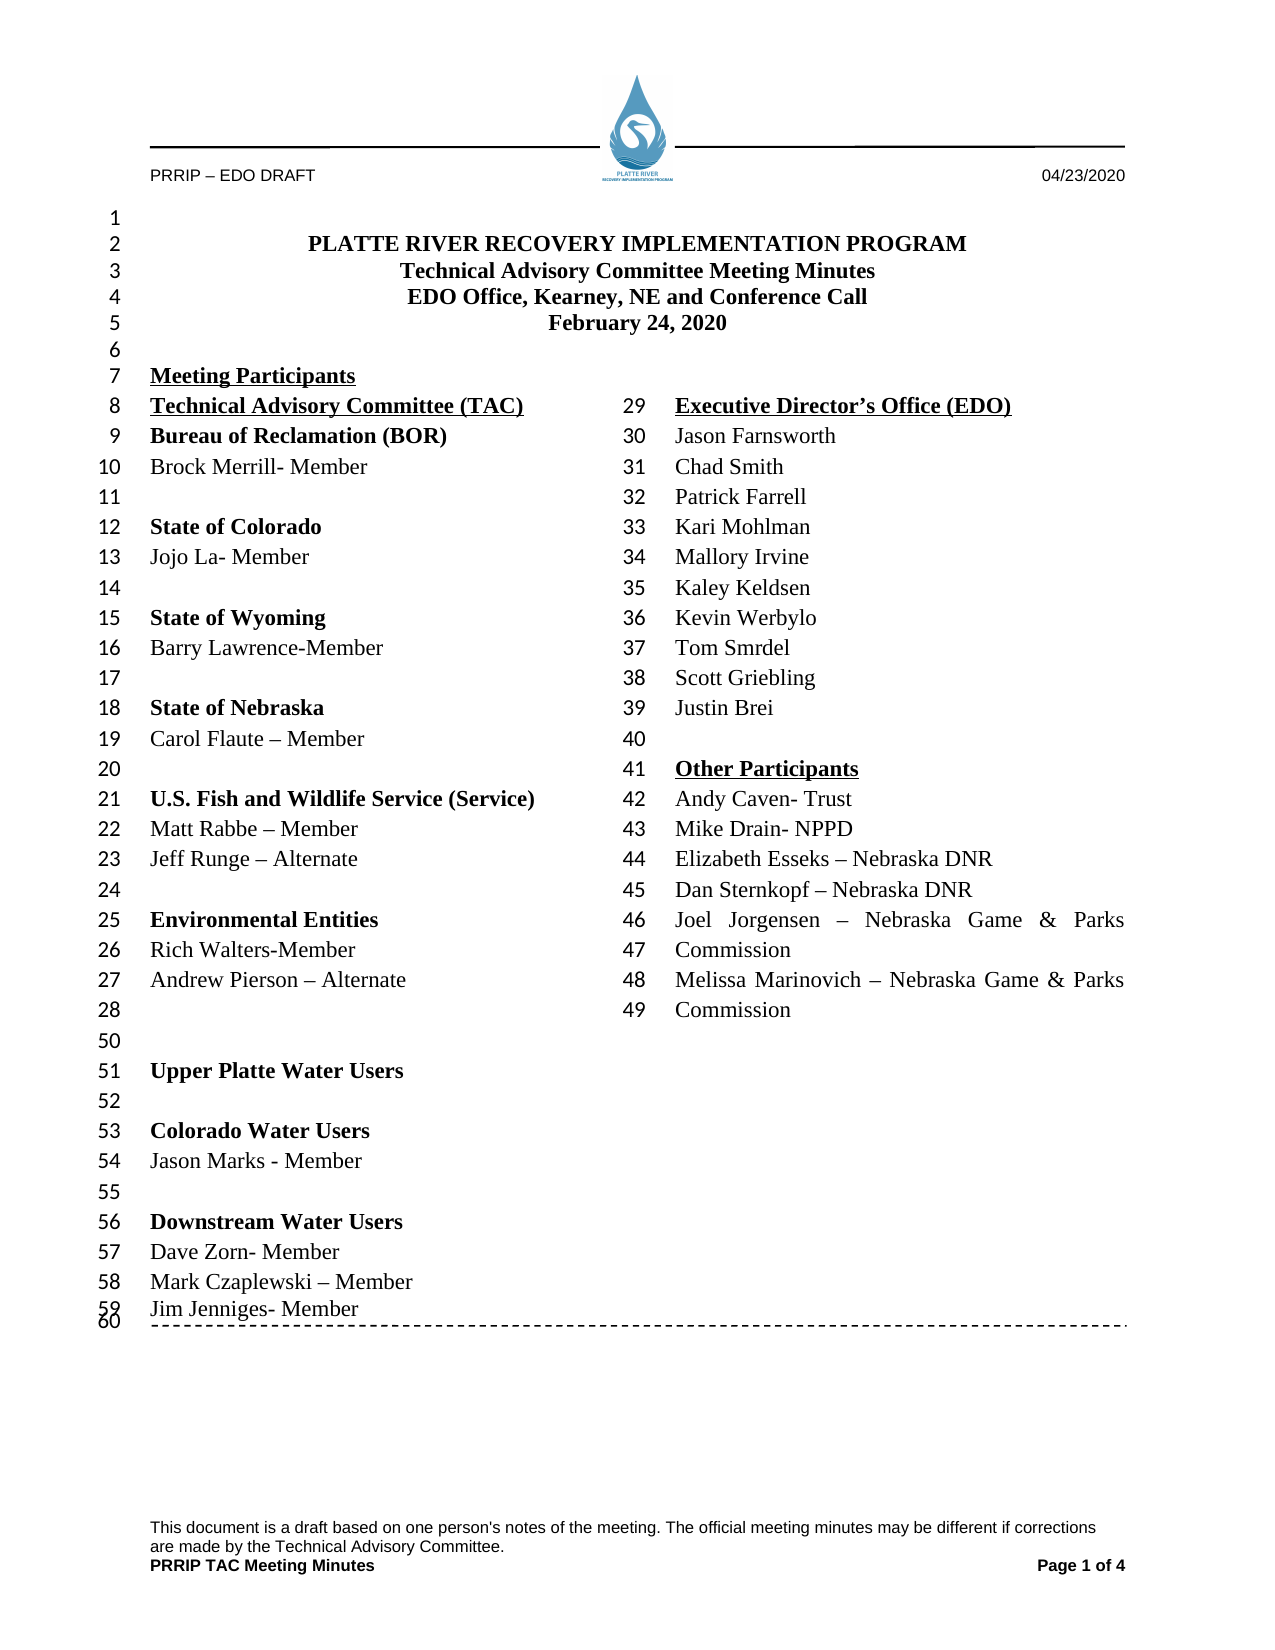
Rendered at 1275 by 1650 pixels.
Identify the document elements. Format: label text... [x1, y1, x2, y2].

text Brock Merrill- Member [150, 453, 600, 479]
text Dave Zorn- Member [150, 1238, 1125, 1264]
text Chad Smith [675, 453, 1125, 479]
text Bureau of Reclamation (BOR) [150, 422, 600, 449]
text Technical Advisory Committee Meeting Minutes [150, 257, 1125, 283]
text U.S. Fish and Wildlife Service (Service) [150, 785, 600, 811]
text Mallory Irvine [675, 543, 1125, 570]
text Meeting Participants [150, 362, 1125, 388]
text Scott Griebling [675, 664, 1125, 691]
text Justin Brei [675, 694, 1125, 721]
text Carol Flaute – Member [150, 724, 600, 751]
text Jason Marks - Member [150, 1147, 1125, 1174]
text Kevin Werbylo [675, 604, 1125, 630]
text Matt Rabbe – Member [150, 815, 600, 842]
text February 24, 2020 [150, 309, 1125, 336]
text Upper Platte Water Users [150, 1057, 1125, 1083]
text Other Participants [675, 755, 1125, 781]
text Jason Farnsworth [675, 422, 1125, 449]
text Barry Lawrence-Member [150, 634, 600, 660]
text Mike Drain- NPPD [675, 815, 1125, 842]
text Mark Czaplewski – Member [150, 1268, 1125, 1295]
text Rich Walters-Member [150, 936, 600, 962]
text Colorado Water Users [150, 1117, 1125, 1144]
text Andrew Pierson – Alternate [150, 966, 600, 993]
text Jim Jenniges- Member [150, 1295, 1125, 1321]
text Elizabeth Esseks – Nebraska DNR [675, 845, 1125, 872]
text Downstream Water Users [150, 1208, 1125, 1234]
text Executive Director’s Office (EDO) [675, 392, 1125, 419]
text Joel Jorgensen – Nebraska Game & Parks Commission [675, 906, 1125, 962]
text Kaley Keldsen [675, 573, 1125, 600]
text State of Wyoming [150, 604, 600, 630]
text Patrick Farrell [675, 483, 1125, 509]
picture [602, 75, 673, 182]
text PLATTE RIVER RECOVERY IMPLEMENTATION PROGRAM [150, 230, 1125, 257]
text Kari Mohlman [675, 513, 1125, 539]
text Dan Sternkopf – Nebraska DNR [675, 876, 1125, 902]
text Melissa Marinovich – Nebraska Game & Parks Commission [675, 966, 1125, 1023]
text Jeff Runge – Alternate [150, 845, 600, 872]
text EDO Office, Kearney, NE and Conference Call [150, 283, 1125, 309]
text State of Colorado [150, 513, 600, 539]
text State of Nebraska [150, 694, 600, 721]
text Andy Caven- Trust [675, 785, 1125, 811]
text Technical Advisory Committee (TAC) [150, 392, 600, 419]
text Tom Smrdel [675, 634, 1125, 660]
text Jojo La- Member [150, 543, 600, 570]
text Environmental Entities [150, 906, 600, 932]
